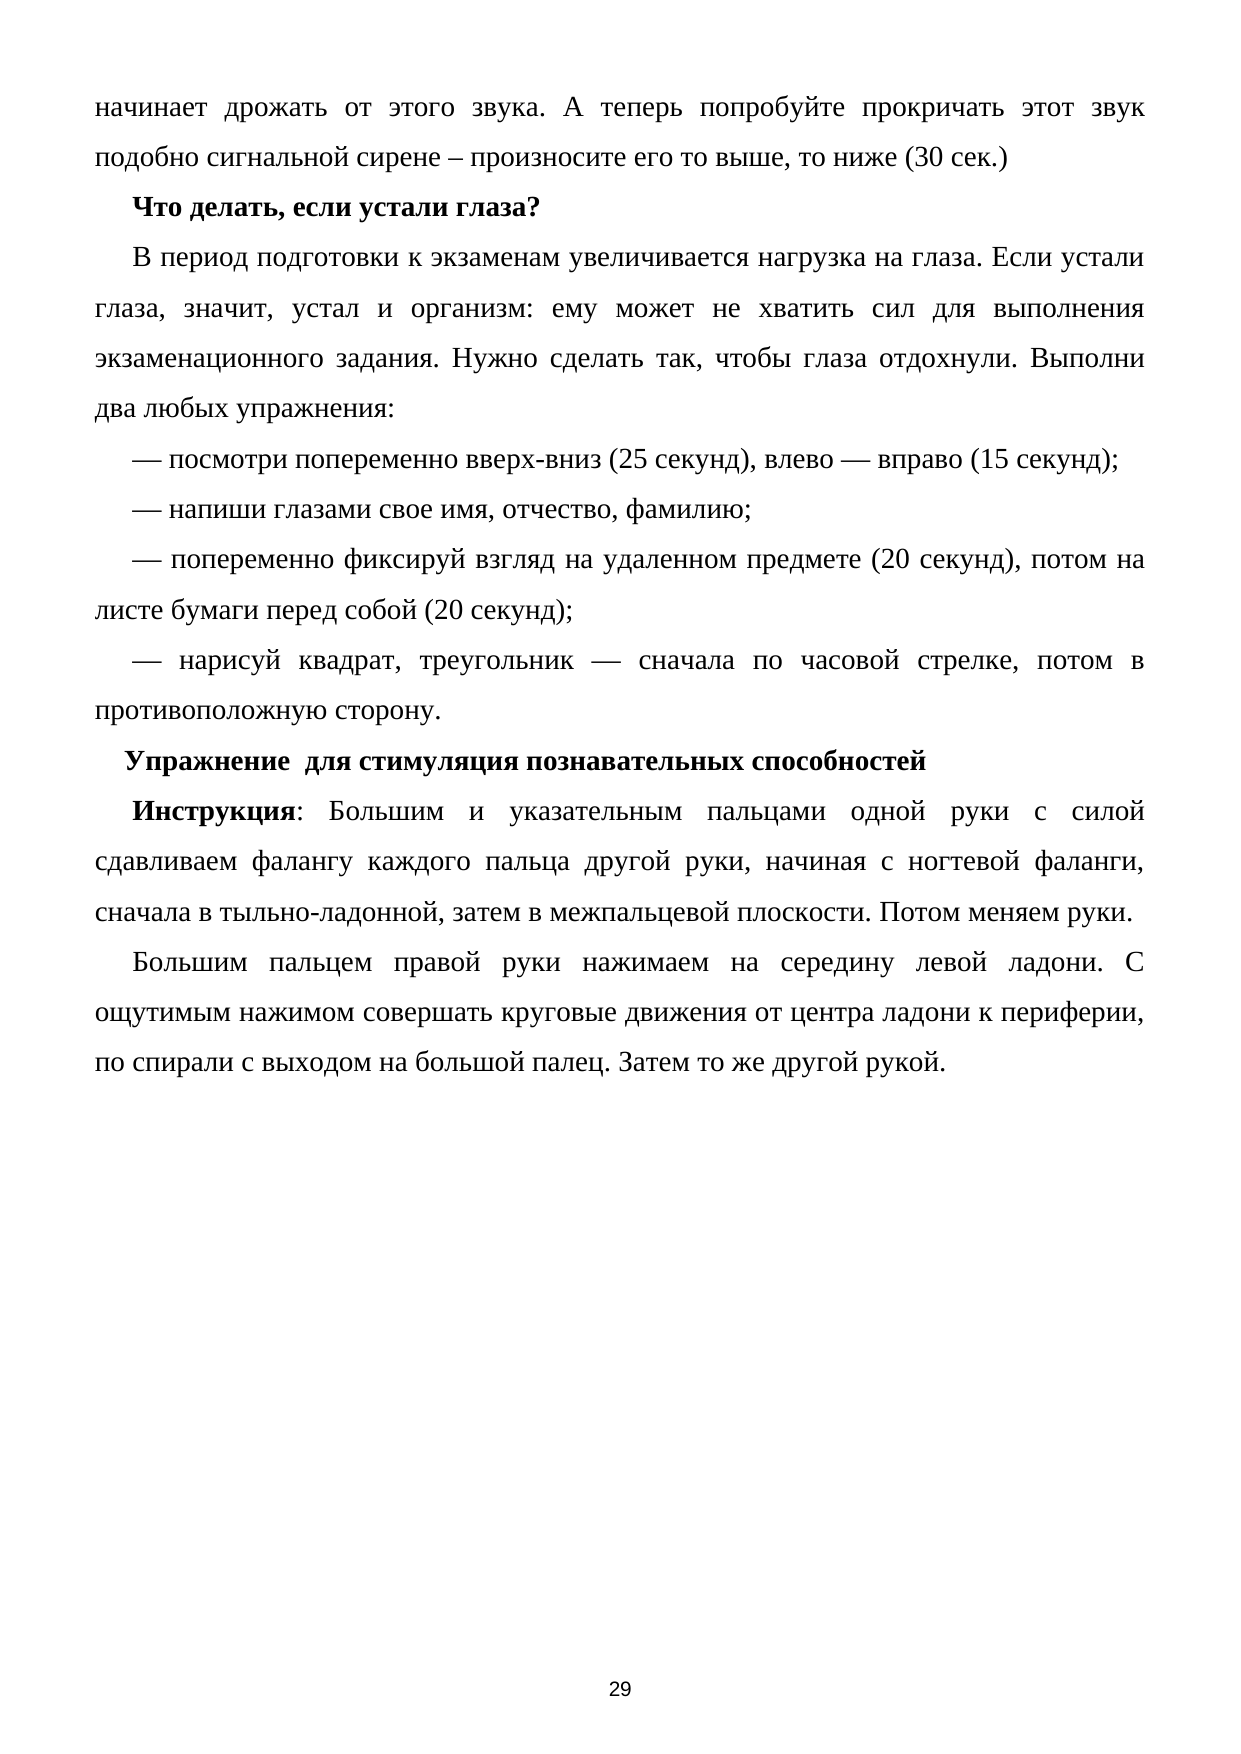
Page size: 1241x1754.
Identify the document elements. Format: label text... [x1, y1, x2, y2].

text — посмотри попеременно вверх-вниз (25 секунд), влево — вправо (15 секунд); [94, 441, 1146, 474]
text Большим пальцем правой руки нажимаем на середину левой ладони. С ощутимым нажимом совершать круговые движения от центра ладони к периферии, по спирали с выходом на большой палец. Затем то же другой рукой. [94, 944, 1146, 1078]
text — попеременно фиксируй взгляд на удаленном предмете (20 секунд), потом на листе бумаги перед собой (20 секунд); [94, 541, 1146, 625]
text — нарисуй квадрат, треугольник — сначала по часовой стрелке, потом в противоположную сторону. [94, 642, 1146, 726]
subtitle Упражнение для стимуляция познавательных способностей [94, 743, 1146, 776]
text Инструкция: Большим и указательным пальцами одной руки с силой сдавливаем фалангу каждого пальца другой руки, начиная с ногтевой фаланги, сначала в тыльно-ладонной, затем в межпальцевой плоскости. Потом меняем руки. [94, 793, 1146, 927]
text — напиши глазами свое имя, отчество, фамилию; [94, 491, 1146, 525]
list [94, 89, 1146, 172]
text В период подготовки к экзаменам увеличивается нагрузка на глаза. Если устали глаза, значит, устал и организм: ему может не хватить сил для выполнения экзаменационного задания. Нужно сделать так, чтобы глаза отдохнули. Выполни два любых упражнения: [94, 239, 1146, 424]
text Что делать, если устали глаза? [94, 189, 1146, 223]
